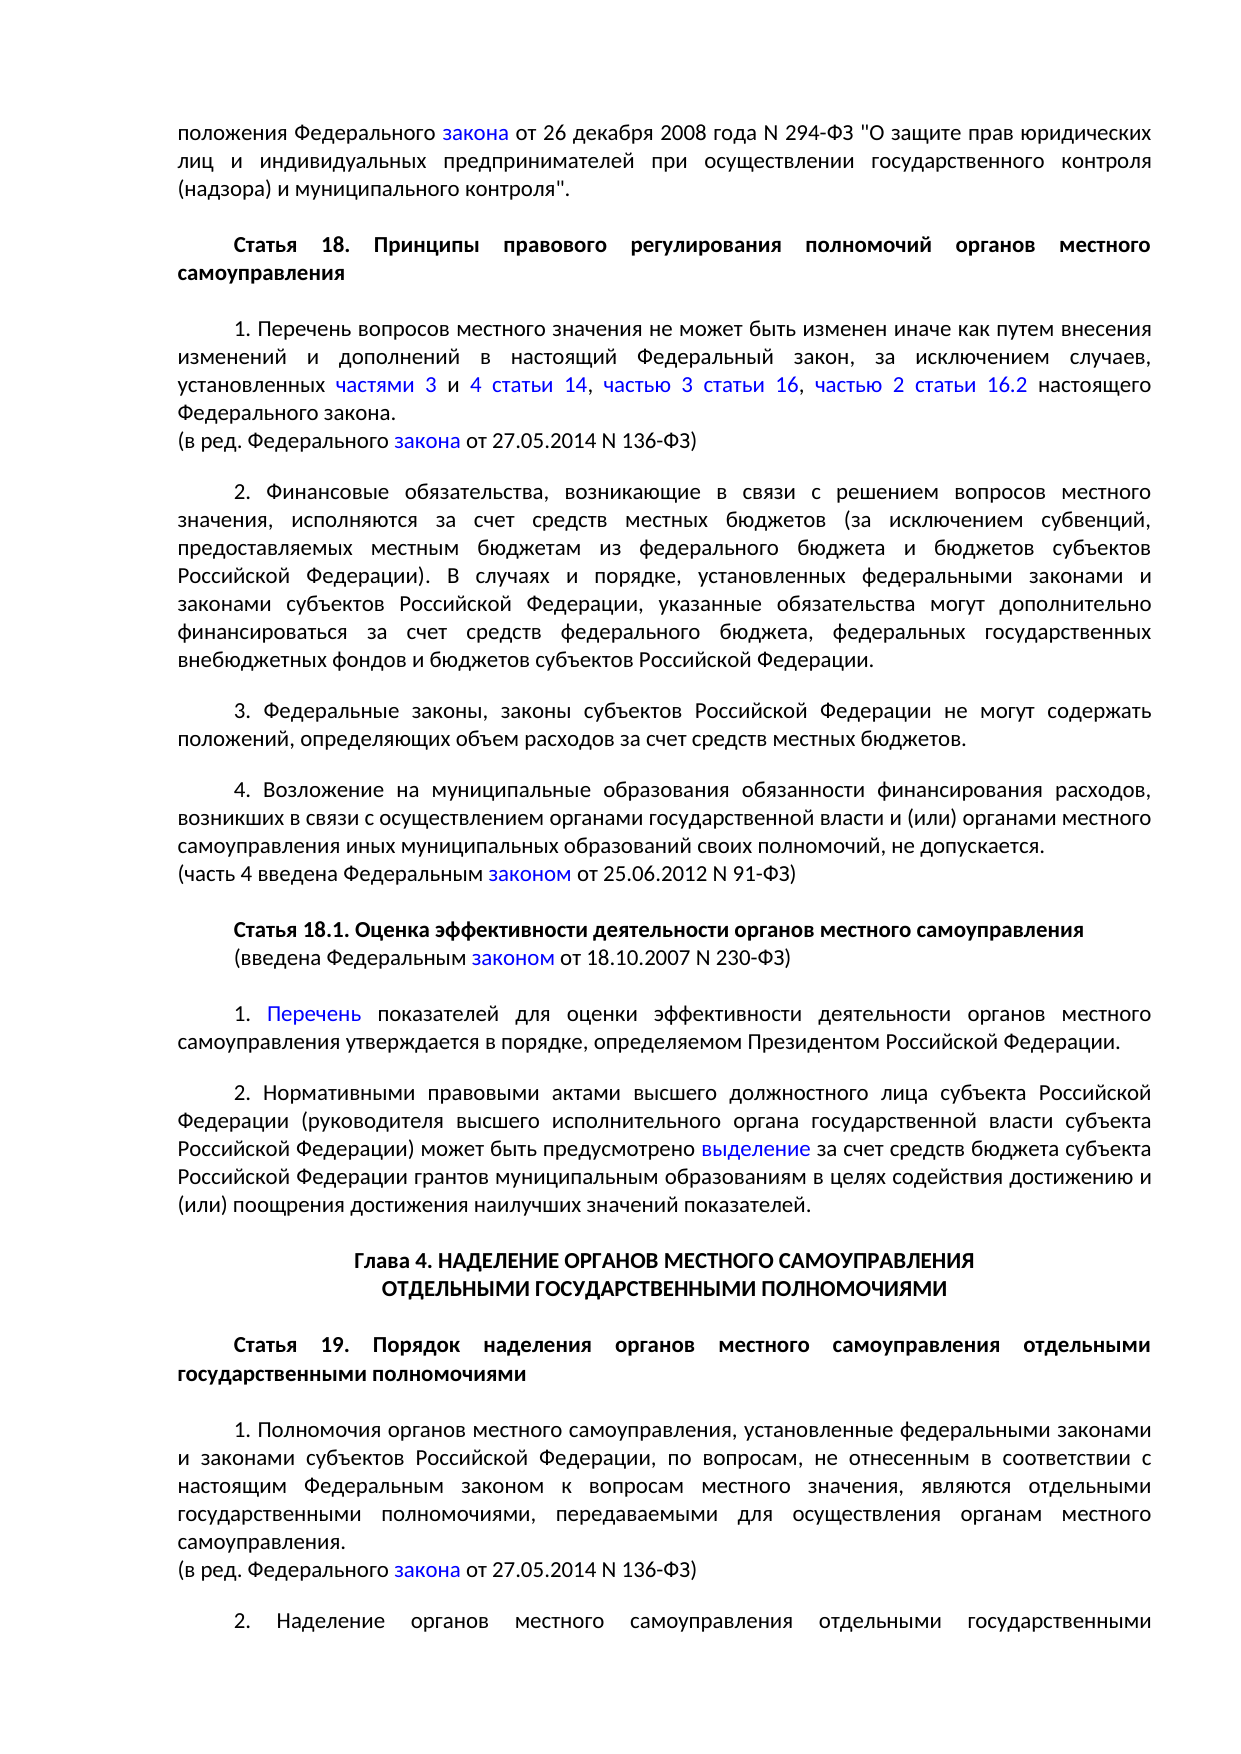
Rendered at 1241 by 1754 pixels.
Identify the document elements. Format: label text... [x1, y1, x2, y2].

text (в ред. Федерального закона от 27.05.2014 N 136-ФЗ) [177, 1555, 1152, 1583]
title Статья 18. Принципы правового регулирования полномочий органов местного самоуправления [177, 230, 1152, 286]
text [177, 1606, 1152, 1634]
text 1. Перечень вопросов местного значения не может быть изменен иначе как путем внесения изменений и дополнений в настоящий Федеральный закон, за исключением случаев, установленных частями 3 и 4 статьи 14, частью 3 статьи 16, частью 2 статьи 16.2 настоящего Федерального закона. [177, 314, 1152, 426]
text 1. Перечень показателей для оценки эффективности деятельности органов местного самоуправления утверждается в порядке, определяемом Президентом Российской Федерации. [177, 999, 1152, 1056]
text 2. Финансовые обязательства, возникающие в связи с решением вопросов местного значения, исполняются за счет средств местных бюджетов (за исключением субвенций, предоставляемых местным бюджетам из федерального бюджета и бюджетов субъектов Российской Федерации). В случаях и порядке, установленных федеральными законами и законами субъектов Российской Федерации, указанные обязательства могут дополнительно финансироваться за счет средств федерального бюджета, федеральных государственных внебюджетных фондов и бюджетов субъектов Российской Федерации. [177, 477, 1152, 673]
title Статья 18.1. Оценка эффективности деятельности органов местного самоуправления [177, 915, 1152, 943]
text 4. Возложение на муниципальные образования обязанности финансирования расходов, возникших в связи с осуществлением органами государственной власти и (или) органами местного самоуправления иных муниципальных образований своих полномочий, не допускается. [177, 775, 1152, 859]
text (введена Федеральным законом от 18.10.2007 N 230-ФЗ) [177, 943, 1152, 971]
title Глава 4. НАДЕЛЕНИЕ ОРГАНОВ МЕСТНОГО САМОУПРАВЛЕНИЯ [177, 1247, 1152, 1274]
title ОТДЕЛЬНЫМИ ГОСУДАРСТВЕННЫМИ ПОЛНОМОЧИЯМИ [177, 1274, 1152, 1303]
text 3. Федеральные законы, законы субъектов Российской Федерации не могут содержать положений, определяющих объем расходов за счет средств местных бюджетов. [177, 696, 1152, 752]
text (в ред. Федерального закона от 27.05.2014 N 136-ФЗ) [177, 426, 1152, 454]
title Статья 19. Порядок наделения органов местного самоуправления отдельными государственными полномочиями [177, 1331, 1152, 1387]
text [177, 118, 1152, 202]
text 1. Полномочия органов местного самоуправления, установленные федеральными законами и законами субъектов Российской Федерации, по вопросам, не отнесенным в соответствии с настоящим Федеральным законом к вопросам местного значения, являются отдельными государственными полномочиями, передаваемыми для осуществления органам местного самоуправления. [177, 1415, 1152, 1555]
text 2. Нормативными правовыми актами высшего должностного лица субъекта Российской Федерации (руководителя высшего исполнительного органа государственной власти субъекта Российской Федерации) может быть предусмотрено выделение за счет средств бюджета субъекта Российской Федерации грантов муниципальным образованиям в целях содействия достижению и (или) поощрения достижения наилучших значений показателей. [177, 1078, 1152, 1218]
text (часть 4 введена Федеральным законом от 25.06.2012 N 91-ФЗ) [177, 859, 1152, 887]
